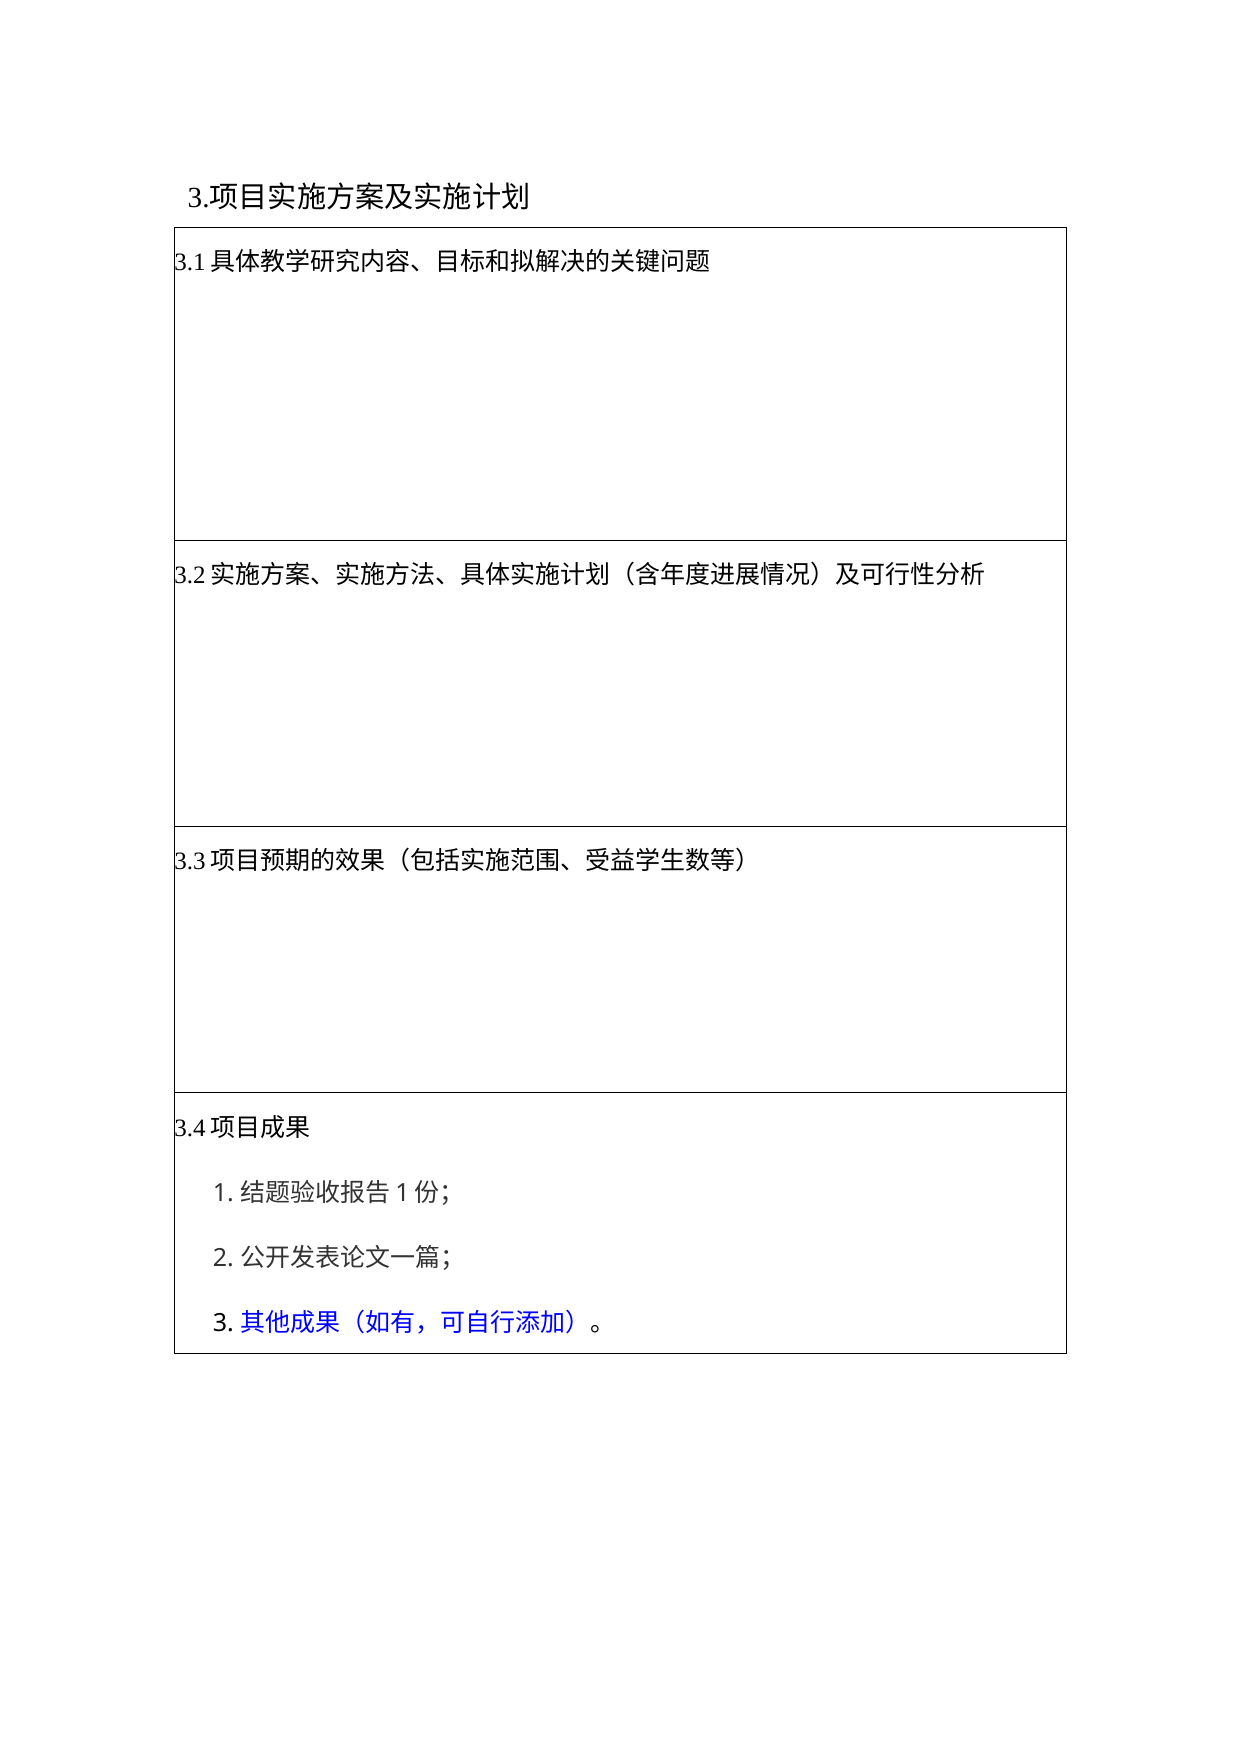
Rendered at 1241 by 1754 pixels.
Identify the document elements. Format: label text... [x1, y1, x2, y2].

table_header 3.1具体教学研究内容、目标和拟解决的关键问题 [175, 228, 1066, 539]
subtitle 3.项目实施方案及实施计划 [187, 162, 1053, 227]
table_cell 3.4项目成果 1. 结题验收报告1份； 2. 公开发表论文一篇； 3. 其他成果（如有，可自行添加）。 [175, 1093, 1066, 1158]
table_cell 3.3项目预期的效果（包括实施范围、受益学生数等） [175, 827, 1066, 1092]
table_cell 3.2实施方案、实施方法、具体实施计划（含年度进展情况）及可行性分析 [175, 541, 1066, 826]
